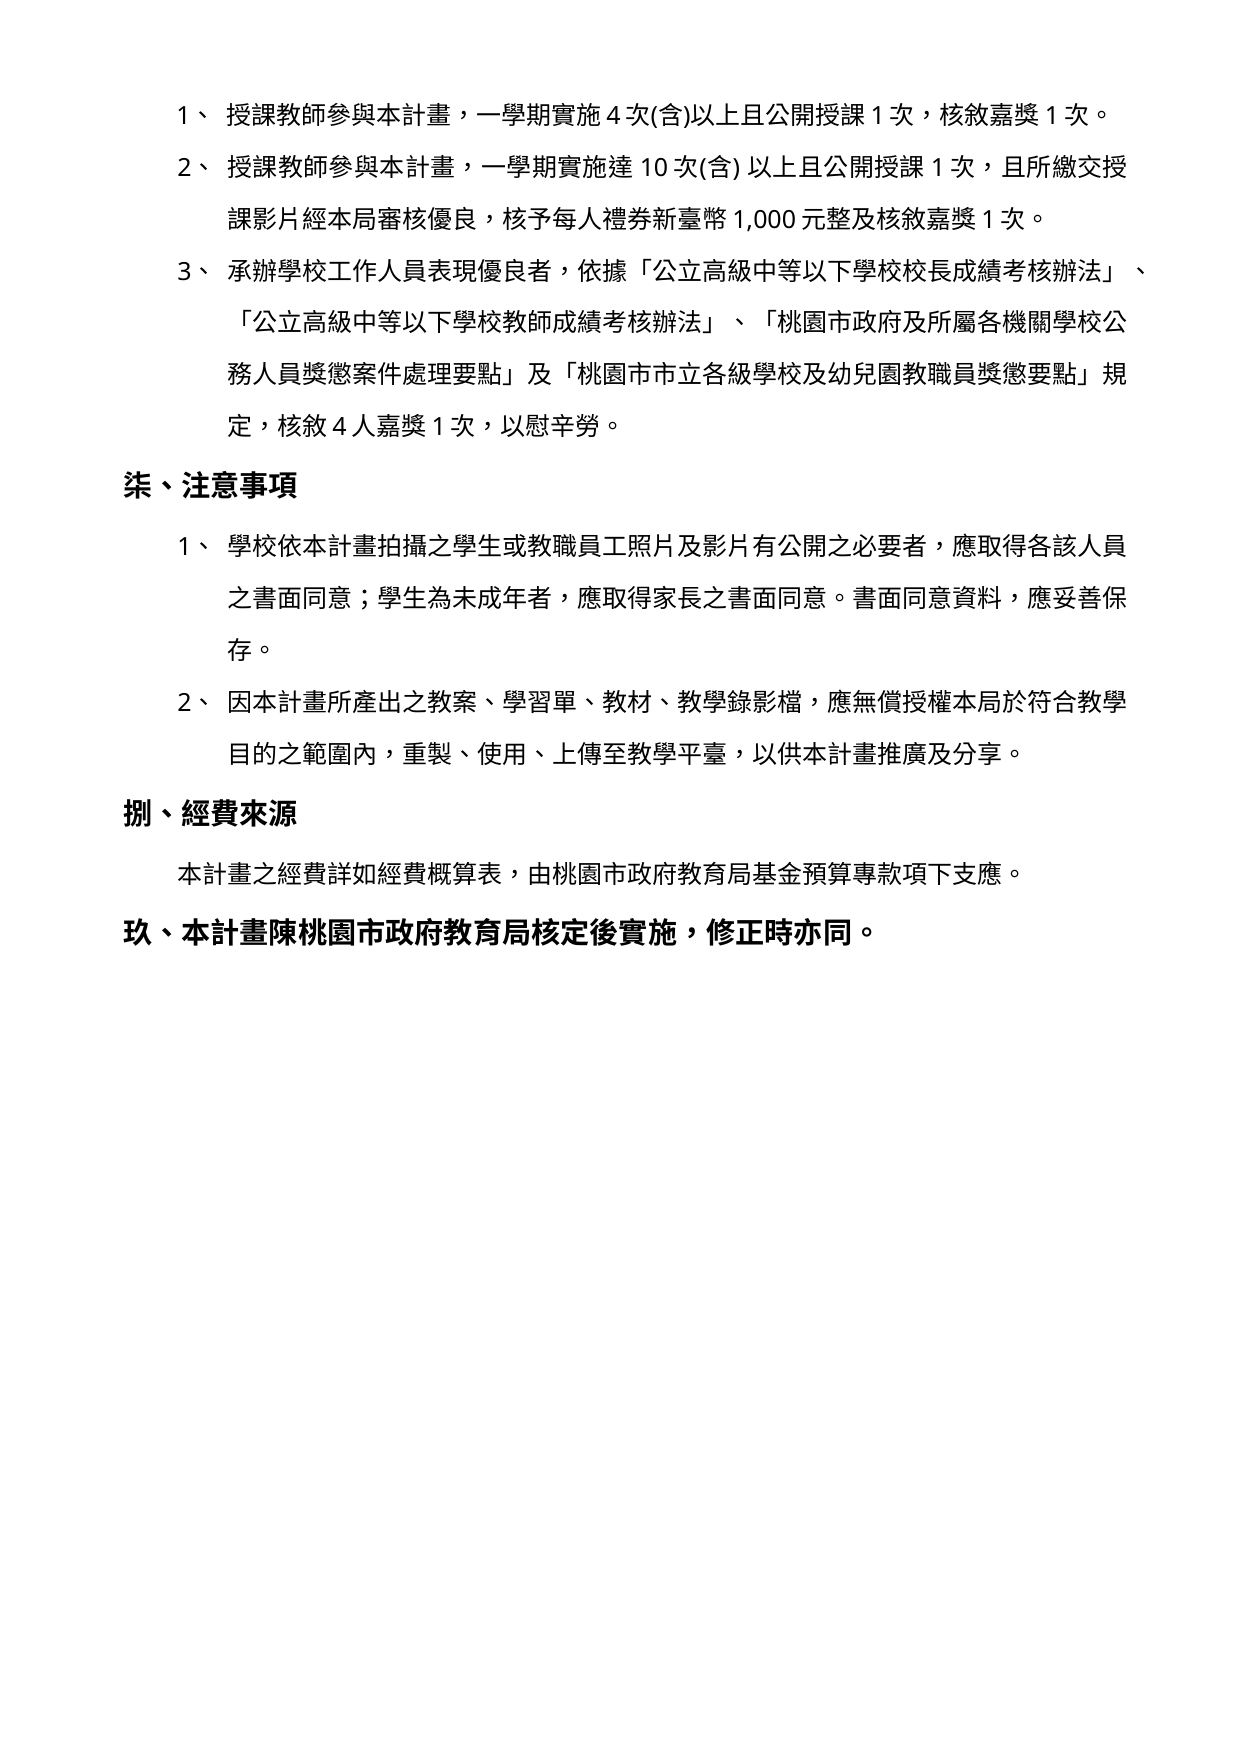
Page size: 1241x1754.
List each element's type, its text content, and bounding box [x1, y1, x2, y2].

subtitle 玖、本計畫陳桃園市政府教育局核定後實施，修正時亦同。 [112, 909, 1163, 952]
list 承辦學校工作人員表現優良者，依據「公立高級中等以下學校校長成績考核辦法」、「公立高級中等以下學校教師成績考核辦法」、「桃園市政府及所屬各機關學校公務人員獎懲案件處理要點」及「桃園市市立各級學校及幼兒園教職員獎懲要點」規定，核敘4人嘉獎1次，以慰辛勞。 [177, 251, 1128, 443]
list 授課教師參與本計畫，一學期實施達10次(含) 以上且公開授課1次，且所繳交授課影片經本局審核優良，核予每人禮券新臺幣1,000元整及核敘嘉獎1次。 [177, 148, 1128, 236]
subtitle 捌、經費來源 [112, 790, 1163, 833]
text 本計畫之經費詳如經費概算表，由桃園市政府教育局基金預算專款項下支應。 [102, 854, 1163, 891]
list 學校依本計畫拍攝之學生或教職員工照片及影片有公開之必要者，應取得各該人員之書面同意；學生為未成年者，應取得家長之書面同意。書面同意資料，應妥善保存。 [177, 527, 1129, 667]
list 授課教師參與本計畫，一學期實施4次(含)以上且公開授課1次，核敘嘉獎1次。 [176, 96, 1128, 132]
list 因本計畫所產出之教案、學習單、教材、教學錄影檔，應無償授權本局於符合教學目的之範圍內，重製、使用、上傳至教學平臺，以供本計畫推廣及分享。 [177, 682, 1129, 770]
subtitle 柒、注意事項 [112, 463, 1163, 505]
